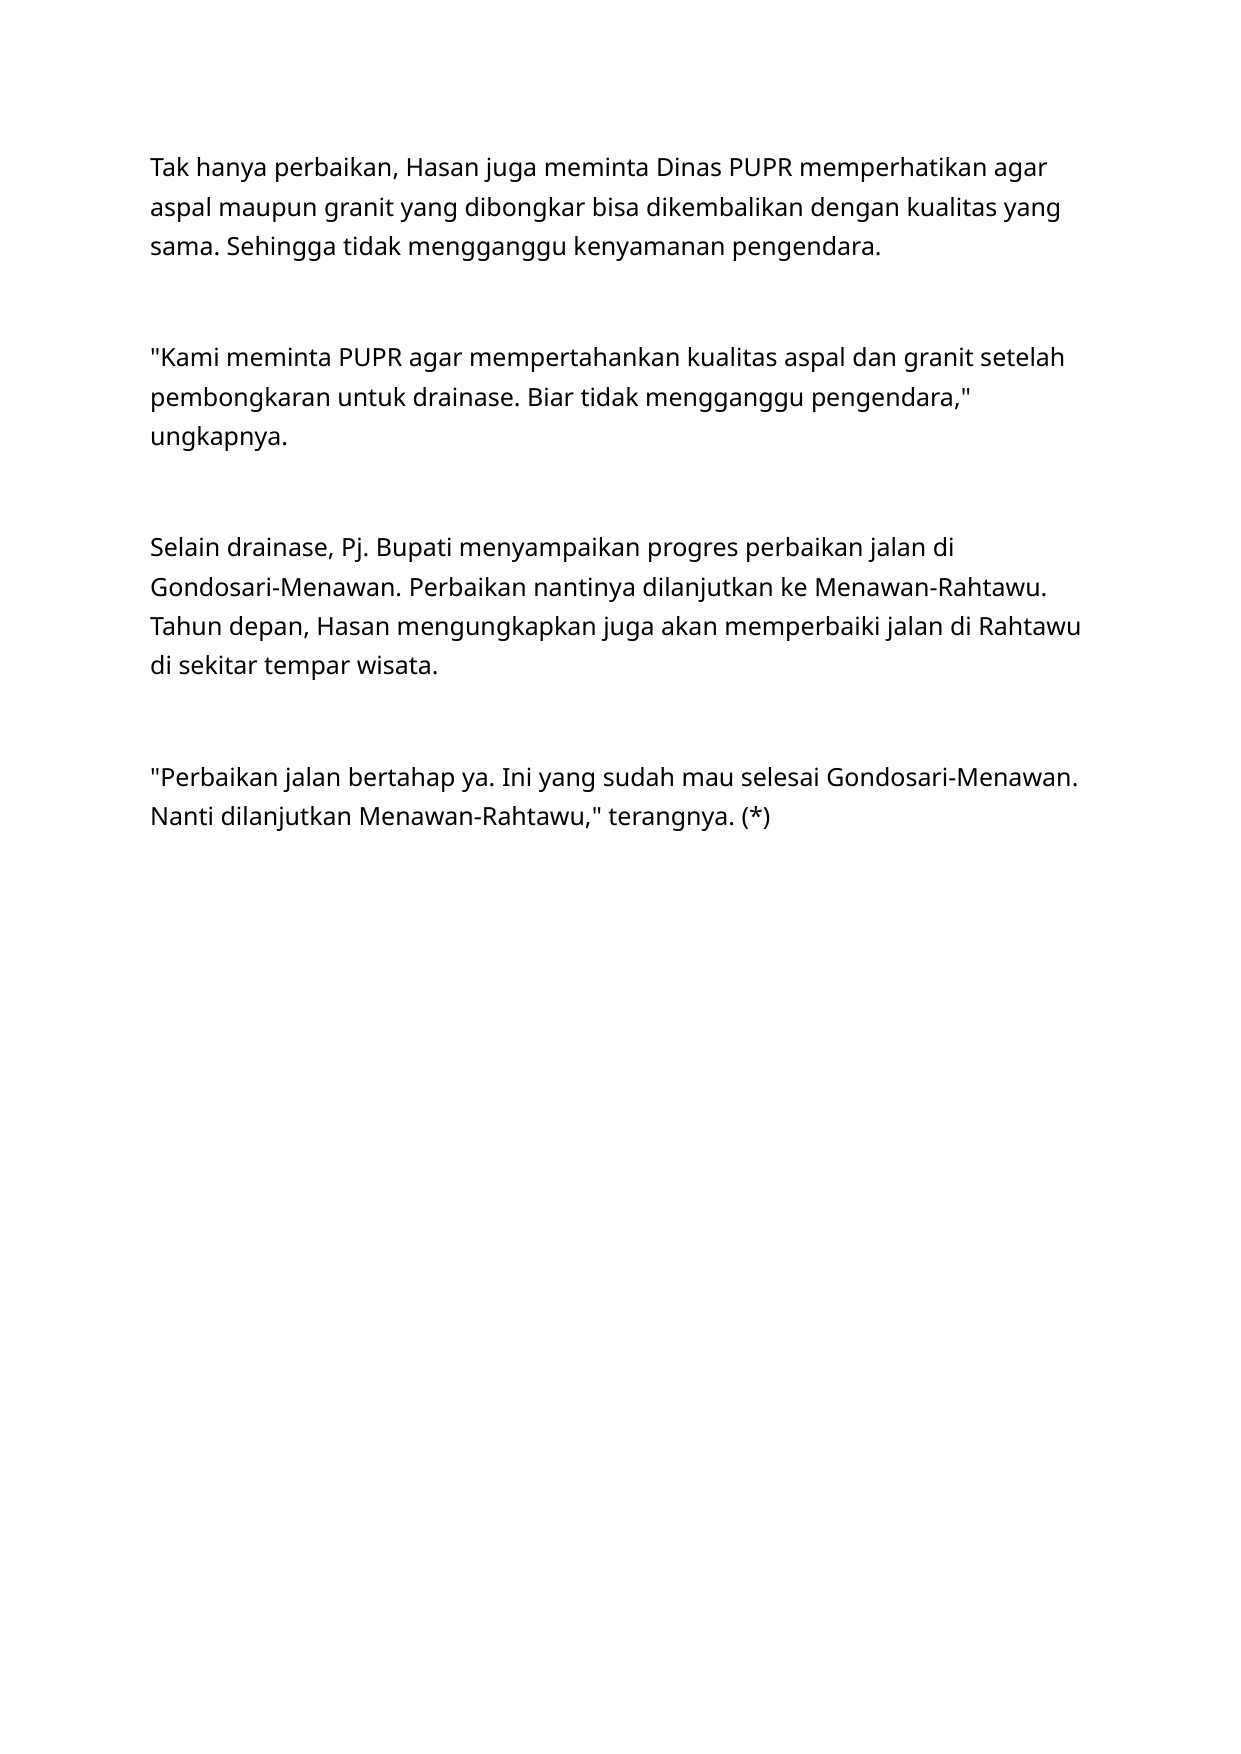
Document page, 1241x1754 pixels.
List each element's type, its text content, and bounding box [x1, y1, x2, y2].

text "Perbaikan jalan bertahap ya. Ini yang sudah mau selesai Gondosari-Menawan. Nanti dilanjutkan Menawan-Rahtawu," terangnya. (*) [150, 759, 1090, 832]
text "Kami meminta PUPR agar mempertahankan kualitas aspal dan granit setelah pembongkaran untuk drainase. Biar tidak mengganggu pengendara," ungkapnya. [150, 340, 1090, 452]
text Selain drainase, Pj. Bupati menyampaikan progres perbaikan jalan di Gondosari-Menawan. Perbaikan nantinya dilanjutkan ke Menawan-Rahtawu. Tahun depan, Hasan mengungkapkan juga akan memperbaiki jalan di Rahtawu di sekitar tempar wisata. [150, 530, 1090, 682]
text Tak hanya perbaikan, Hasan juga meminta Dinas PUPR memperhatikan agar aspal maupun granit yang dibongkar bisa dikembalikan dengan kualitas yang sama. Sehingga tidak mengganggu kenyamanan pengendara. [150, 150, 1090, 262]
